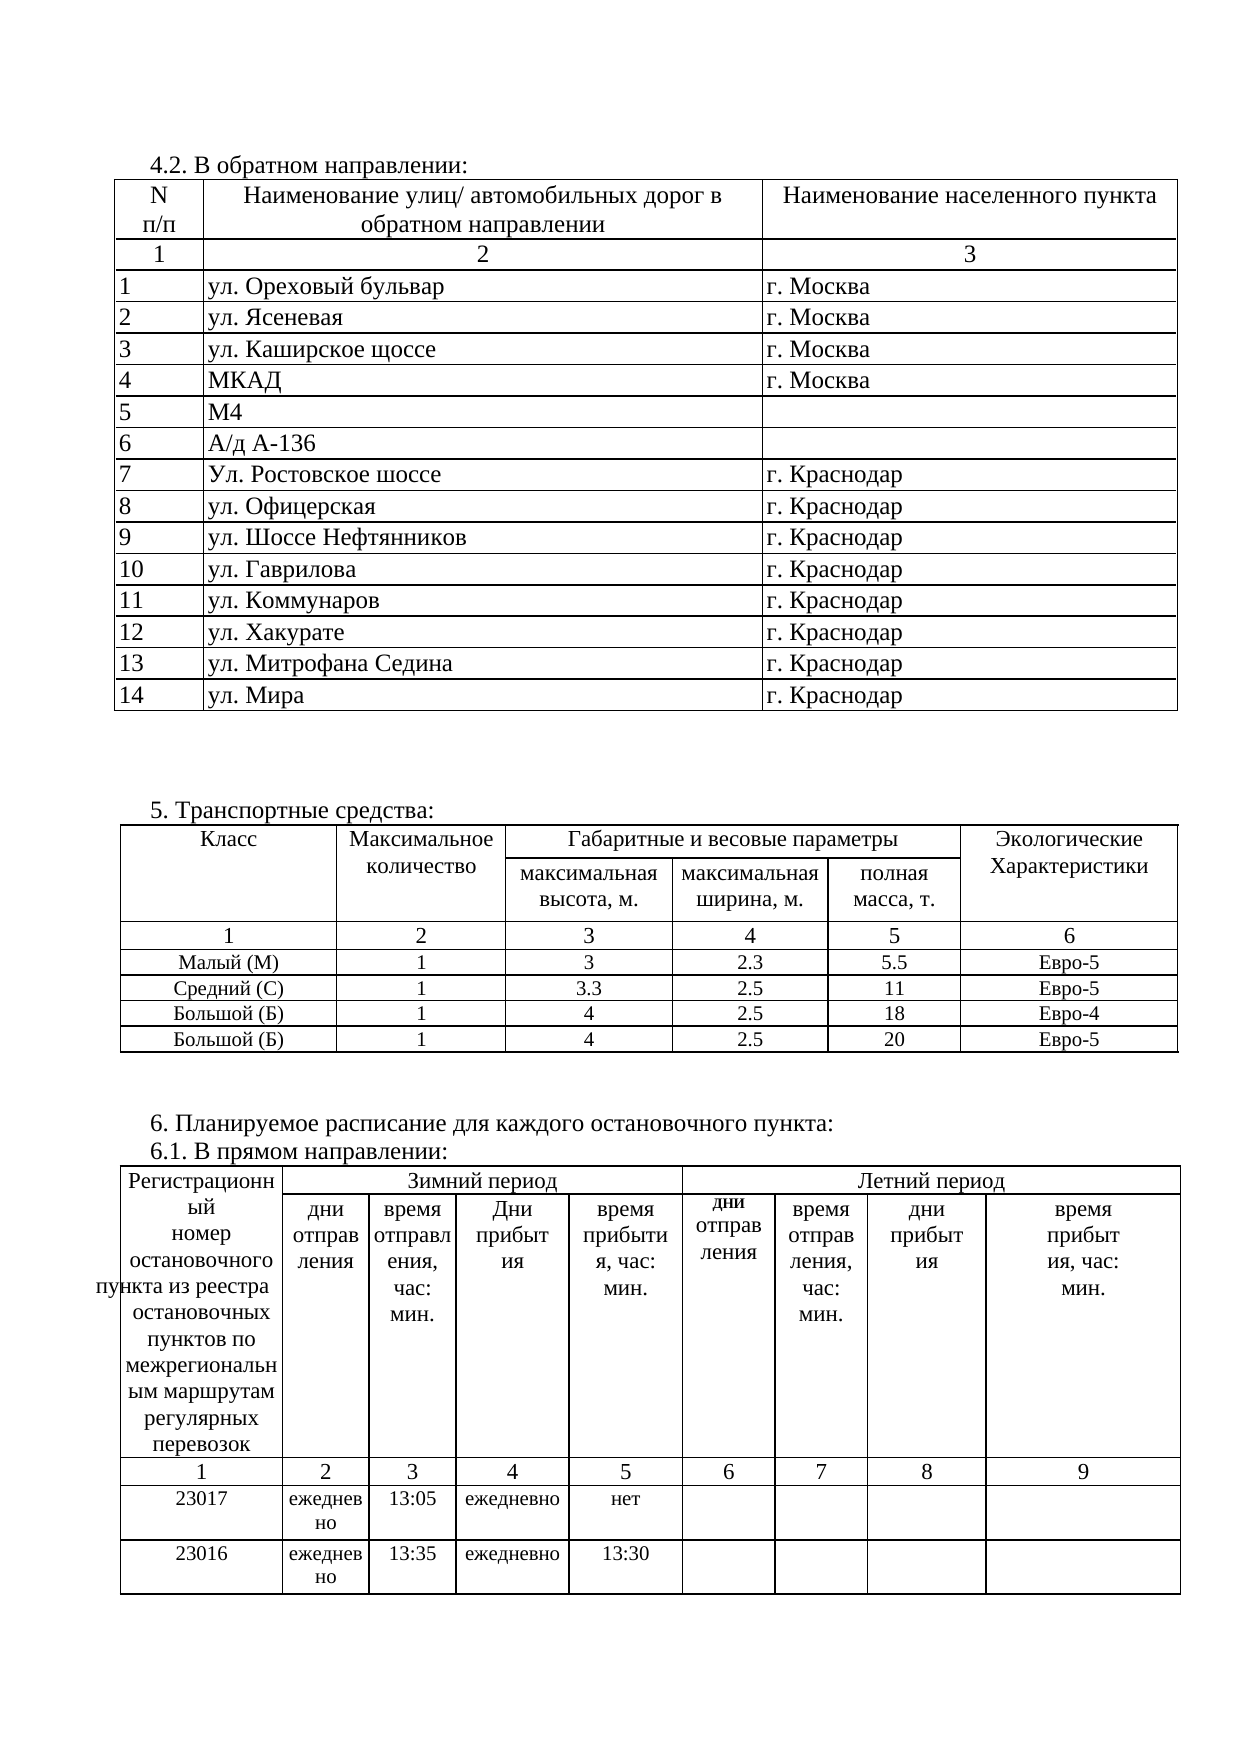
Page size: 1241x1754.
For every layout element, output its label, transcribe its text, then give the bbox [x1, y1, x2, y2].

table_cell г. Краснодар [763, 458, 1177, 489]
table_cell 2.5 [673, 1027, 827, 1051]
table_cell 7 [115, 459, 203, 489]
table_header Зимний период [283, 1167, 682, 1193]
table_cell 3 [506, 922, 672, 948]
table_cell 23016 [121, 1541, 282, 1593]
table_cell 13:30 [570, 1541, 682, 1593]
table_cell г. Москва [763, 364, 1177, 395]
table_header Летний период [683, 1167, 1180, 1193]
table_cell 2.5 [673, 1001, 827, 1025]
table_cell 2 [337, 922, 505, 948]
table_cell 1 [115, 239, 203, 269]
table_cell 14 [115, 679, 203, 710]
table_cell 2 [283, 1458, 368, 1484]
table_header Наименование улиц/ автомобильных дорог в обратном направлении [204, 180, 762, 238]
table_cell ежедневно [457, 1486, 568, 1539]
table_cell г. Москва [763, 269, 1177, 301]
table_cell ул. Каширское щоссе [204, 334, 762, 364]
table_cell 18 [829, 1001, 960, 1025]
table_cell 5 [829, 922, 960, 948]
table_cell г. Краснодар [763, 521, 1177, 552]
table_cell 1 [337, 976, 505, 1000]
table_cell 9 [115, 522, 203, 552]
table_header Наименование населенного пункта [763, 180, 1177, 238]
table_header Класс [121, 826, 336, 921]
table_cell г. Москва [763, 332, 1177, 364]
table_cell 9 [987, 1458, 1180, 1484]
table_cell Большой (Б) [121, 1027, 336, 1051]
table_cell ул. Митрофана Седина [204, 648, 762, 678]
table_cell время прибыт ия, час: мин. [987, 1195, 1180, 1457]
table_cell [776, 1486, 867, 1539]
text 6.1. В прямом направлении: [150, 1136, 1090, 1165]
table_cell 2.3 [673, 950, 827, 974]
table_cell [763, 427, 1177, 458]
table_cell 6 [683, 1458, 774, 1484]
table_cell 1 [115, 270, 203, 301]
table_cell ул. Офицерская [204, 491, 762, 521]
table_cell ежедневно [283, 1541, 368, 1593]
table_cell 3 [370, 1458, 455, 1484]
table_cell [868, 1486, 985, 1539]
table_cell 4 [457, 1458, 568, 1484]
table_cell г. Москва [763, 301, 1177, 332]
table_cell ул. Мира [204, 680, 762, 710]
table_cell полная масса, т. [829, 859, 960, 921]
table_cell ул. Коммунаров [204, 586, 762, 615]
table_cell [683, 1541, 774, 1593]
table_cell дни отправ ления [283, 1195, 368, 1457]
table_cell М4 [204, 397, 762, 427]
table_cell Ул. Ростовское шоссе [204, 460, 762, 489]
table_cell Дни прибыт ия [457, 1195, 568, 1457]
table_header N п/п [115, 180, 203, 238]
table_cell 6 [961, 922, 1177, 948]
table_cell 8 [868, 1458, 985, 1484]
table_cell 1 [121, 1458, 282, 1484]
table_cell Евро-4 [961, 1001, 1177, 1025]
table_cell [987, 1486, 1180, 1539]
table_cell 2 [115, 302, 203, 332]
table_cell 12 [115, 616, 203, 647]
table_cell 11 [115, 585, 203, 615]
table_cell Большой (Б) [121, 1001, 336, 1025]
table_cell 23017 [121, 1486, 282, 1539]
table_cell г. Краснодар [763, 584, 1177, 615]
table_cell [987, 1541, 1180, 1593]
table_cell [763, 395, 1177, 427]
table_cell А/д А-136 [204, 428, 762, 458]
table_cell 3 [115, 333, 203, 364]
table_cell 13:05 [370, 1486, 455, 1539]
table_cell время отправл ения, час: мин. [370, 1195, 455, 1457]
table_cell 1 [337, 1027, 505, 1051]
table_cell Малый (М) [121, 950, 336, 974]
table_cell 5.5 [829, 950, 960, 974]
table_cell ул. Хакурате [204, 617, 762, 647]
table_cell 3.3 [506, 976, 672, 1000]
table_cell ежедневно [283, 1486, 368, 1539]
table_cell МКАД [204, 365, 762, 395]
table_cell 10 [115, 554, 203, 584]
table_header Максимальное количество [337, 826, 505, 921]
table_cell 3 [506, 950, 672, 974]
table_cell 4 [115, 365, 203, 395]
table_cell 4 [673, 922, 827, 948]
table_cell 1 [337, 1001, 505, 1025]
table_cell 11 [829, 976, 960, 1000]
table_header Габаритные и весовые параметры [506, 826, 960, 857]
table_cell 2 [204, 240, 762, 269]
table_cell Евро-5 [961, 950, 1177, 974]
table_cell г. Краснодар [763, 490, 1177, 521]
table_cell максимальная высота, м. [506, 859, 672, 921]
table_cell 1 [337, 950, 505, 974]
text 4.2. В обратном направлении: [150, 150, 1090, 179]
table_cell ул. Ореховый бульвар [204, 271, 762, 301]
table_cell время прибыти я, час: мин. [570, 1195, 682, 1457]
table_header Экологические Характеристики [961, 826, 1177, 921]
table_cell 7 [776, 1458, 867, 1484]
table_cell Средний (С) [121, 976, 336, 1000]
table_cell ул. Гаврилова [204, 554, 762, 584]
text 6. Планируемое расписание для каждого остановочного пункта: [150, 1108, 1090, 1136]
table_cell 6 [115, 428, 203, 458]
table_cell 13 [115, 648, 203, 678]
table_cell [683, 1486, 774, 1539]
table_cell 13:35 [370, 1541, 455, 1593]
table_cell г. Краснодар [763, 647, 1177, 678]
table_cell 1 [121, 922, 336, 948]
table_cell 8 [115, 491, 203, 521]
table_cell дни прибыт ия [868, 1195, 985, 1457]
table_cell Евро-5 [961, 976, 1177, 1000]
table_cell [868, 1541, 985, 1593]
table_cell время отправ ления, час: мин. [776, 1195, 867, 1457]
table_cell нет [570, 1486, 682, 1539]
table_cell [776, 1541, 867, 1593]
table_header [121, 1167, 282, 1457]
table_cell г. Краснодар [763, 678, 1177, 710]
table_cell 20 [829, 1027, 960, 1051]
table_cell ул. Шоссе Нефтянников [204, 523, 762, 552]
table_cell 5 [570, 1458, 682, 1484]
table_cell 4 [506, 1001, 672, 1025]
table_cell 2.5 [673, 976, 827, 1000]
table_cell ул. Ясеневая [204, 302, 762, 332]
table_cell максимальная ширина, м. [673, 859, 827, 921]
table_cell ежедневно [457, 1541, 568, 1593]
table_cell 5 [115, 396, 203, 427]
table_cell 4 [506, 1027, 672, 1051]
table_cell 3 [763, 238, 1177, 269]
table_cell г. Краснодар [763, 615, 1177, 647]
table_cell Евро-5 [961, 1027, 1177, 1051]
text 5. Транспортные средства: [150, 795, 1090, 824]
table_cell г. Краснодар [763, 553, 1177, 584]
table_cell ДНИ отправ ления [683, 1195, 774, 1457]
